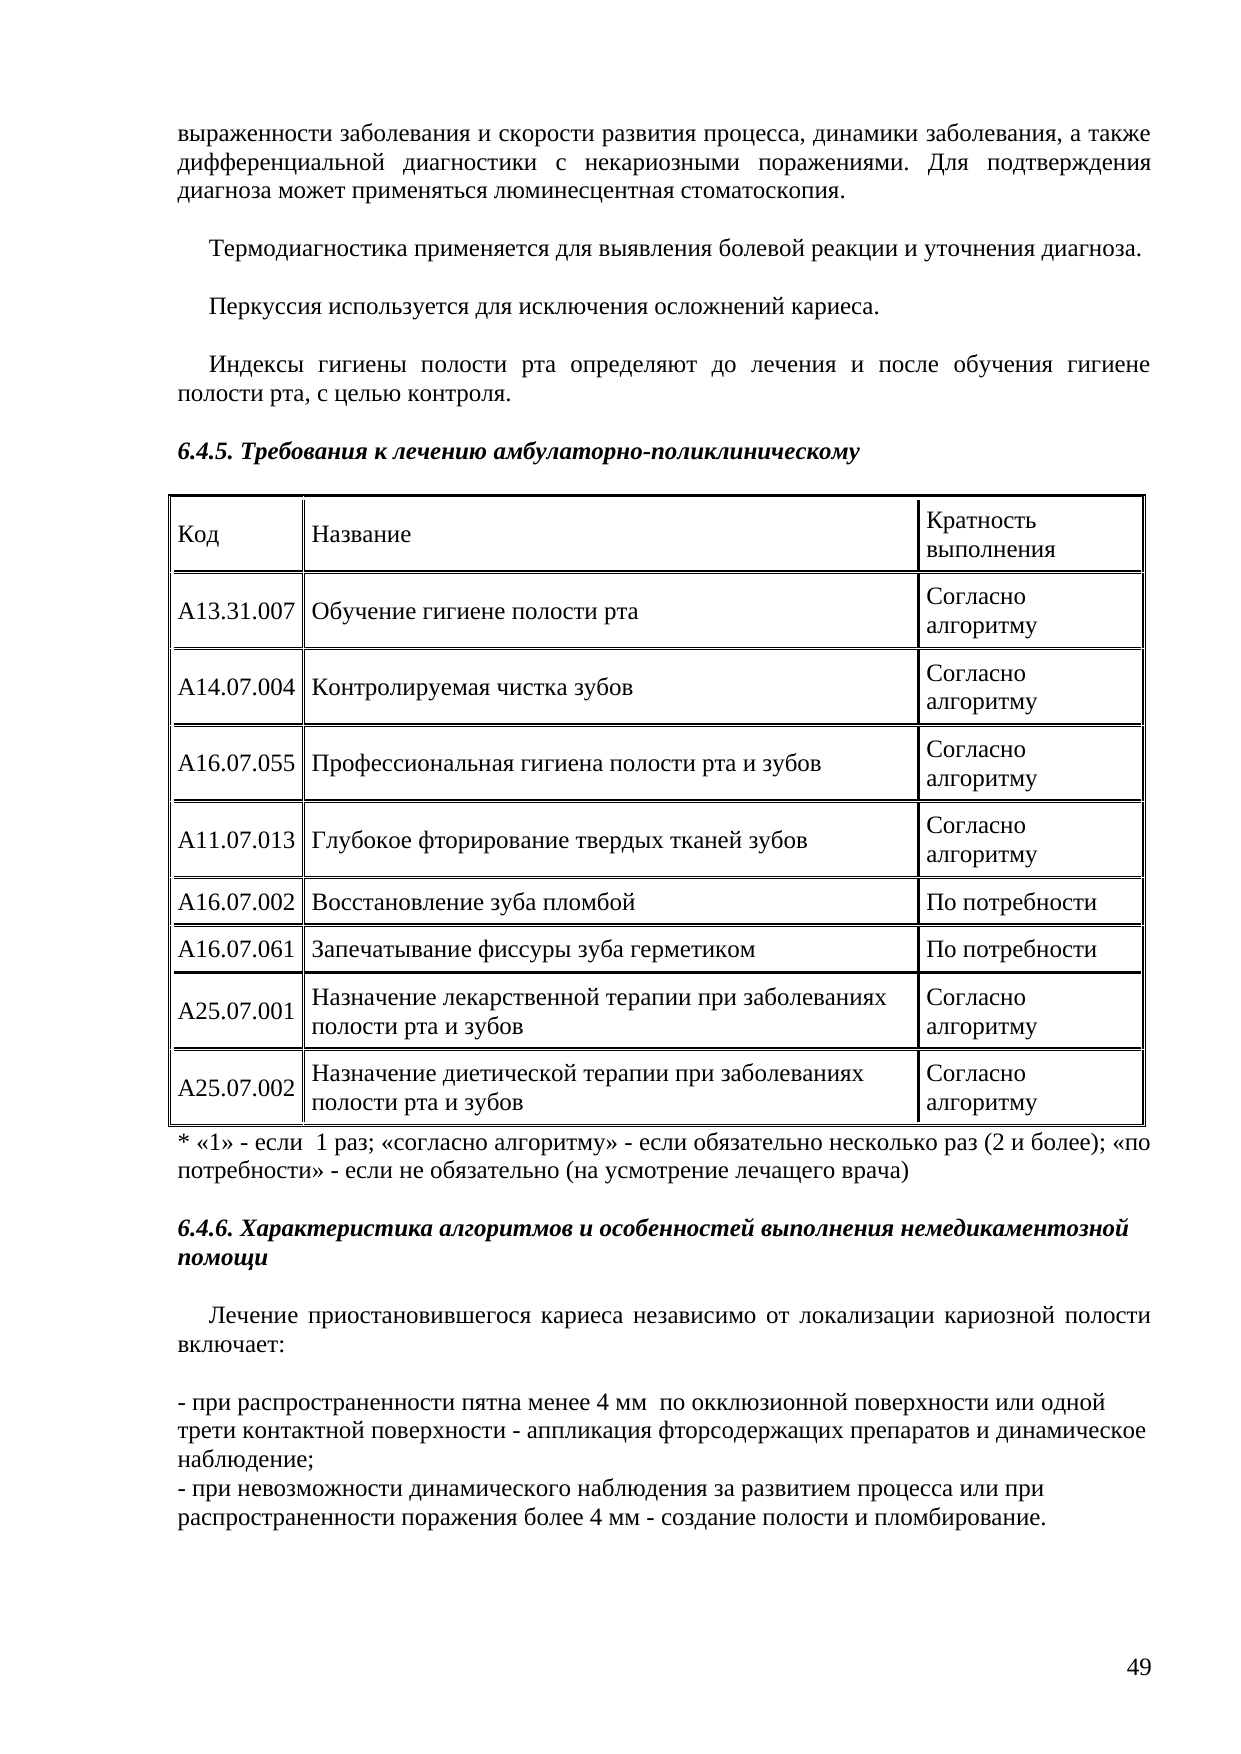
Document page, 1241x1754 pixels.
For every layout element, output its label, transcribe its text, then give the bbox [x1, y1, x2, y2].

table_cell Запечатывание фиссуры зуба герметиком [305, 927, 917, 971]
table_cell Согласно алгоритму [918, 647, 1144, 723]
table_cell Согласно алгоритму [920, 570, 1143, 647]
table_cell А16.07.002 [169, 876, 304, 923]
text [177, 118, 1152, 204]
table_cell Назначение лекарственной терапии при заболеваниях полости рта и зубов [305, 974, 917, 1047]
table_cell По потребности [920, 923, 1143, 971]
table_cell Восстановление зуба пломбой [305, 879, 917, 923]
text Термодиагностика применяется для выявления болевой реакции и уточнения диагноза. [177, 233, 1152, 262]
table_cell Согласно алгоритму [920, 971, 1142, 1047]
table_cell Назначение диетической терапии при заболеваниях полости рта и зубов [304, 1051, 918, 1124]
table_cell Согласно алгоритму [920, 799, 1143, 876]
subtitle 6.4.6. Характеристика алгоритмов и особенностей выполнения немедикаментозной помощи [177, 1213, 1152, 1271]
table_cell По потребности [918, 876, 1144, 923]
table_cell Контролируемая чистка зубов [305, 650, 917, 723]
table_cell А14.07.004 [169, 647, 304, 723]
table_cell А13.31.007 [171, 570, 302, 647]
text Индексы гигиены полости рта определяют до лечения и после обучения гигиене полости рта, с целью контроля. [177, 349, 1152, 407]
table_cell А25.07.002 [171, 1047, 304, 1124]
table_cell Глубокое фторирование твердых тканей зубов [305, 803, 917, 876]
table_cell А16.07.055 [171, 723, 302, 799]
text - при распространенности пятна менее по окклюзионной поверхности или одной трети контактной поверхности - аппликация фторсодержащих препаратов и динамическое наблюдение; - при невозможности динамического наблюдения за развитием процесса или при распространенности поражения более - создание полости и пломбирование. [177, 1387, 1152, 1531]
table_cell Профессиональная гигиена полости рта и зубов [305, 727, 917, 799]
table_cell A11.07.013 [171, 799, 302, 876]
table_cell Согласно алгоритму [918, 1047, 1143, 1124]
text Лечение приостановившегося кариеса независимо от локализации кариозной полости включает: [177, 1300, 1152, 1358]
table_header Код [171, 497, 304, 570]
table_cell Согласно алгоритму [920, 723, 1143, 799]
text Перкуссия используется для исключения осложнений кариеса. [177, 291, 1152, 320]
text * «1» - если 1 раз; «согласно алгоритму» - если обязательно несколько раз (2 и более); «по потребности» - если не обязательно (на усмотрение лечащего врача) [177, 1127, 1152, 1184]
subtitle 6.4.5. Требования к лечению амбулаторно-поликлиническому [177, 436, 1152, 465]
table_header Кратность выполнения [918, 497, 1142, 570]
table_header Название [304, 497, 918, 570]
table_cell Обучение гигиене полости рта [305, 574, 917, 647]
table_cell А16.07.061 [171, 923, 302, 971]
table_cell А25.07.001 [171, 971, 302, 1047]
